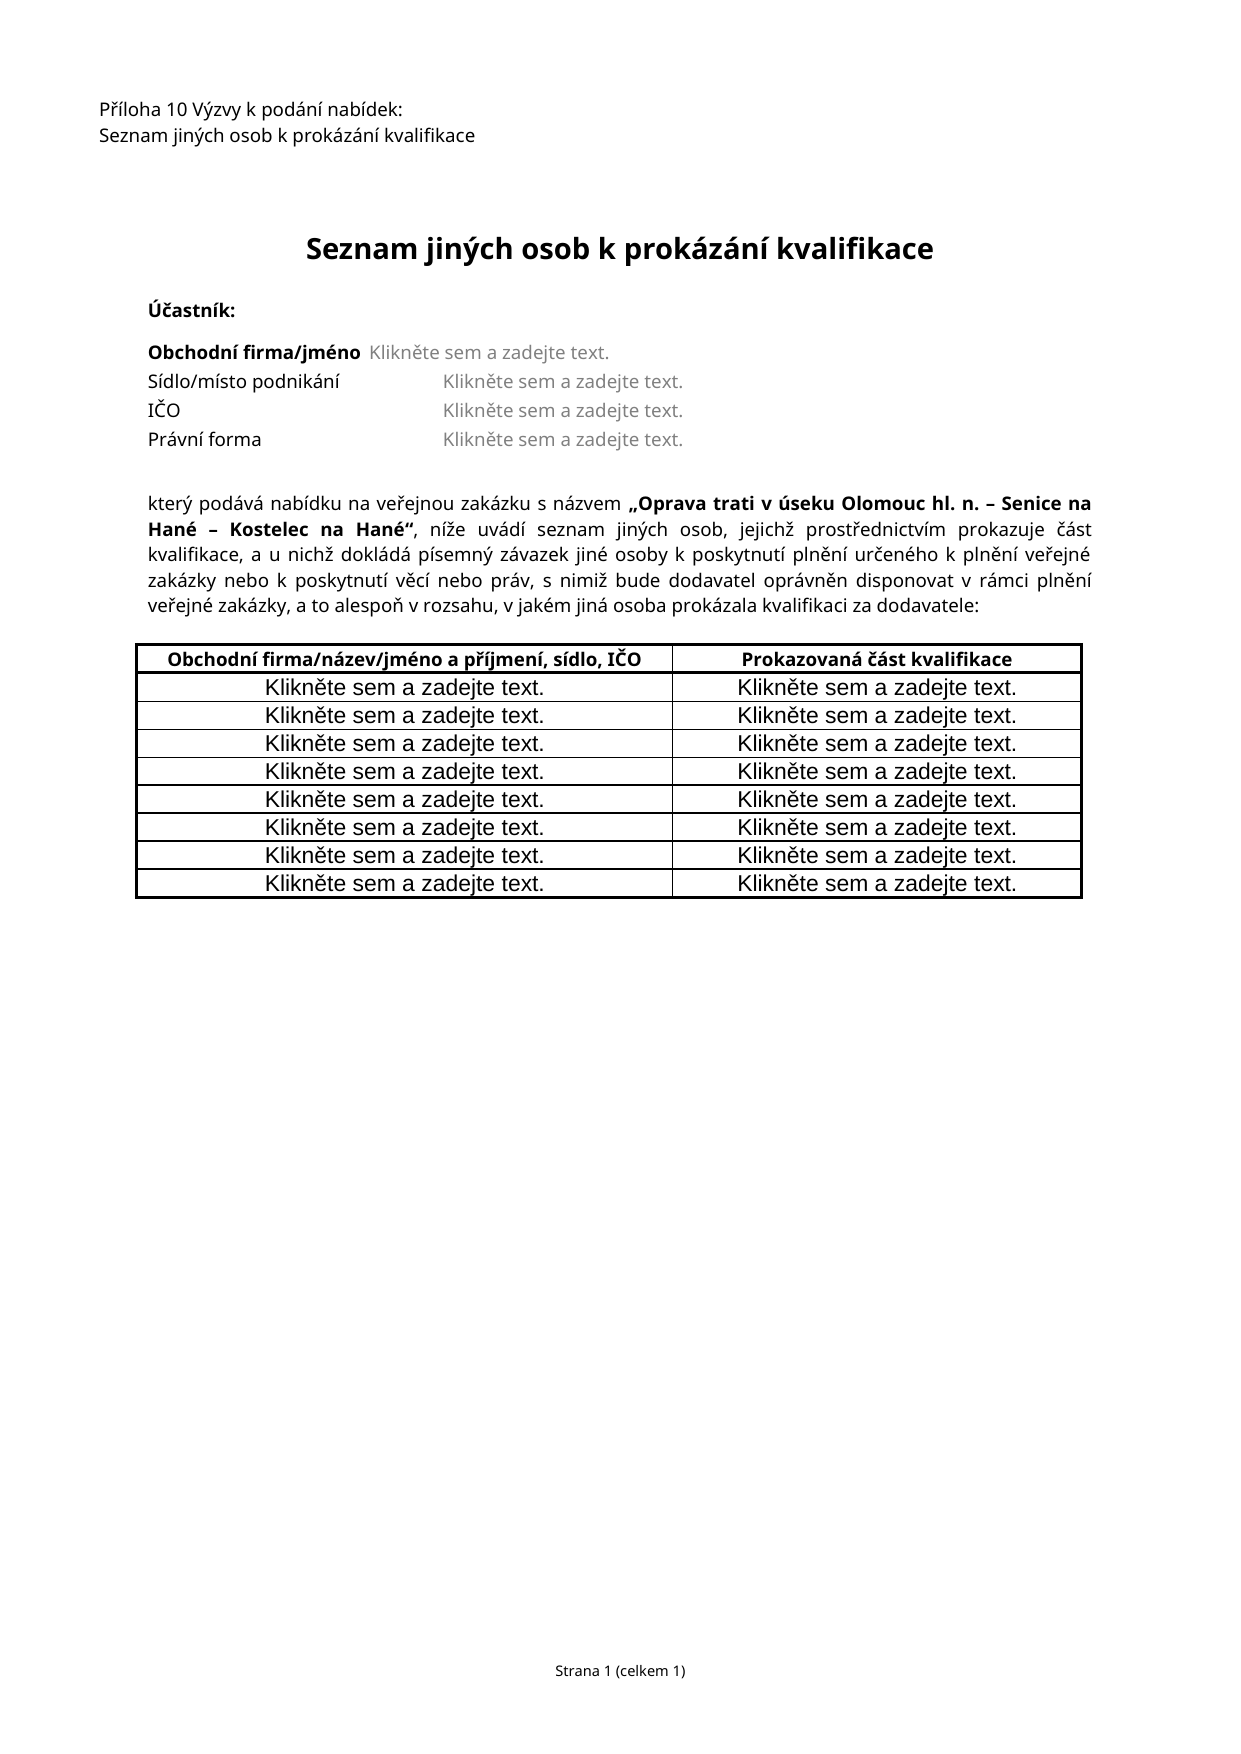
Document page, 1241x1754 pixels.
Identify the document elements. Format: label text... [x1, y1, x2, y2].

table_header Prokazovaná část kvalifikace [673, 646, 1080, 671]
table_header Obchodní firma/název/jméno a příjmení, sídlo, IČO [138, 646, 672, 671]
text Sídlo/místo podnikání [148, 365, 1093, 394]
text Účastník: [148, 293, 1093, 324]
title Seznam jiných osob k prokázání kvalifikace [148, 228, 1093, 268]
text Právní forma [148, 423, 1093, 452]
text IČO [148, 394, 1093, 423]
text který podává nabídku na veřejnou zakázku s názvem „Oprava trati v úseku Olomouc hl. n. – Senice na Hané – Kostelec na Hané“, níže uvádí seznam jiných osob, jejichž prostřednictvím prokazuje část kvalifikace, a u nichž dokládá písemný závazek jiné osoby k poskytnutí plnění určeného k plnění veřejné zakázky nebo k poskytnutí věcí nebo práv, s nimiž bude dodavatel oprávněn disponovat v rámci plnění veřejné zakázky, a to alespoň v rozsahu, v jakém jiná osoba prokázala kvalifikaci za dodavatele: [148, 490, 1093, 618]
text Obchodní firma/jméno [148, 336, 1093, 365]
